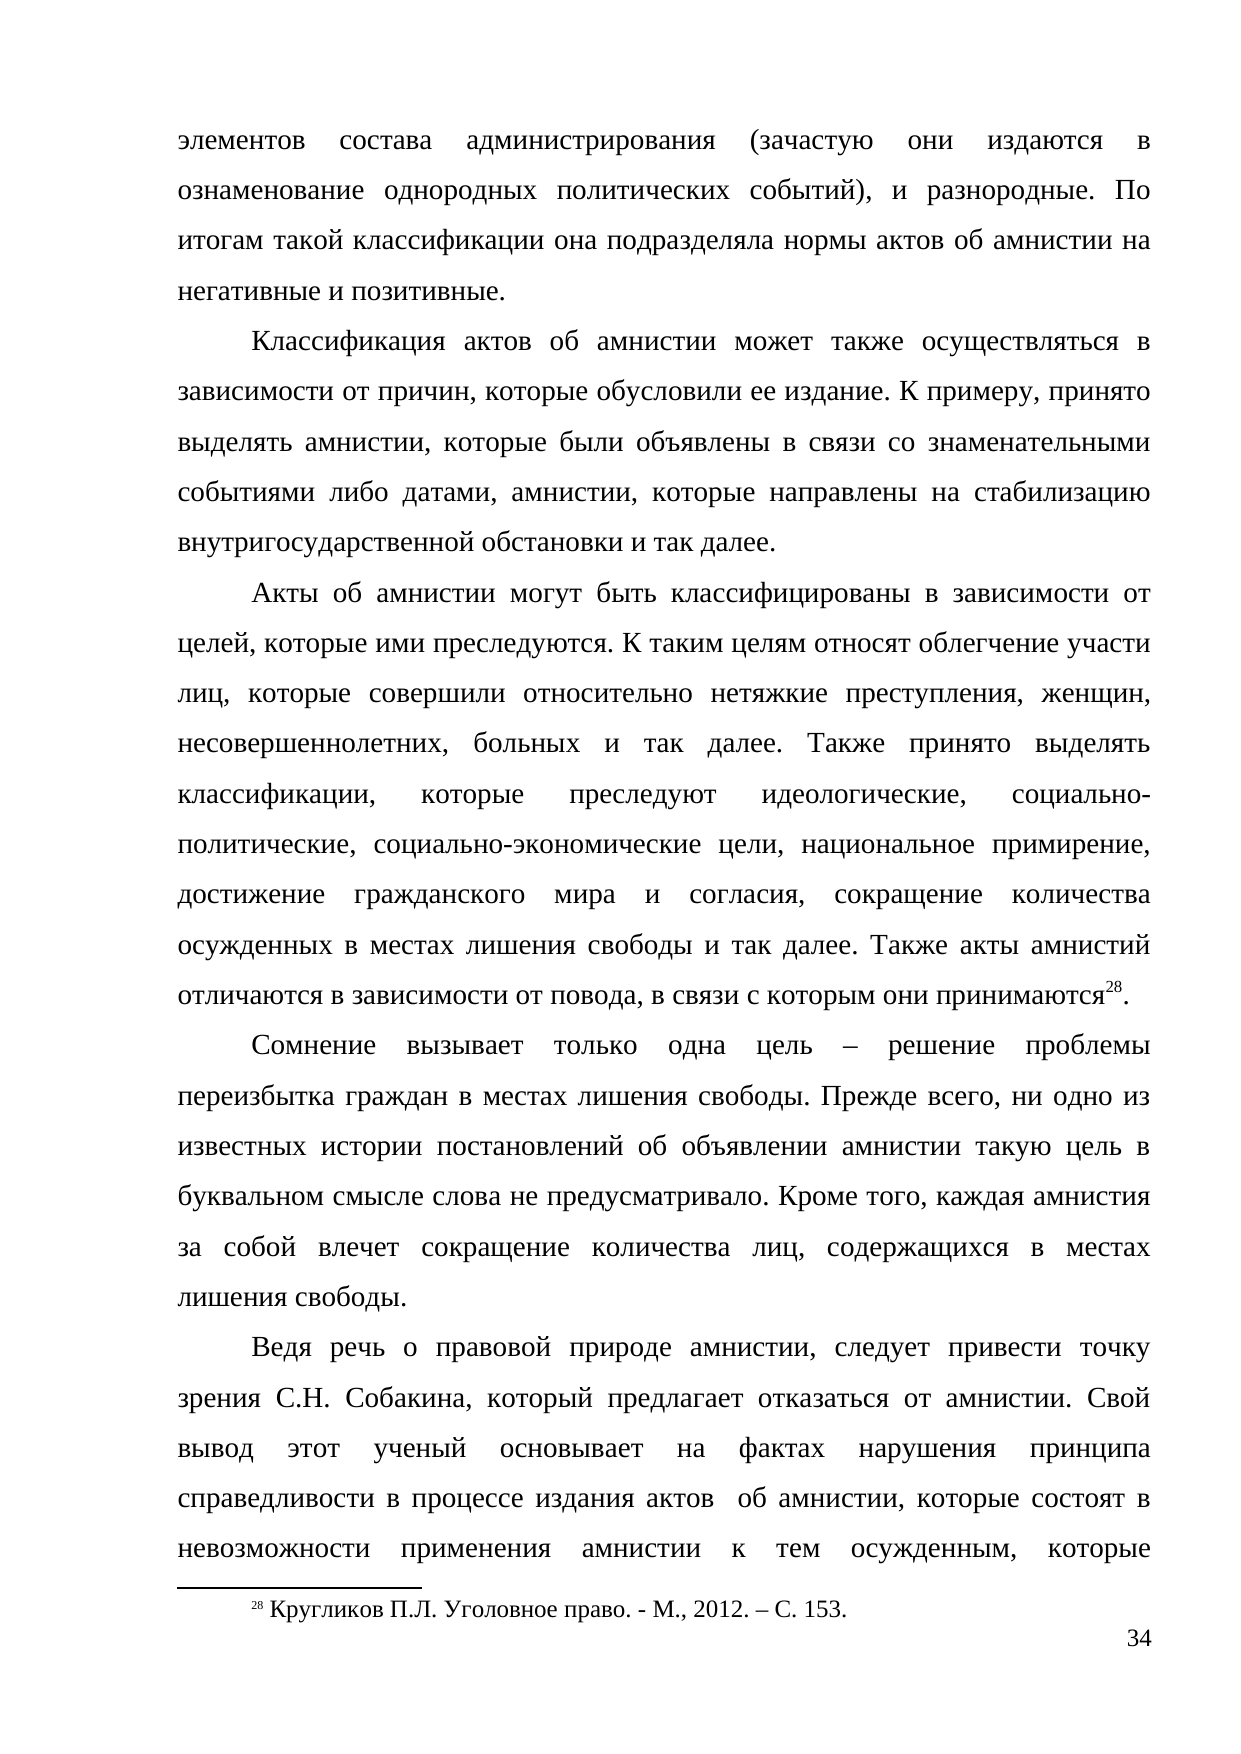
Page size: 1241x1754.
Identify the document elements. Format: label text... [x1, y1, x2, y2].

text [177, 122, 1152, 306]
text Сомнение вызывает только одна цель – решение проблемы переизбытка граждан в местах лишения свободы. Прежде всего, ни одно из известных истории постановлений об объявлении амнистии такую цель в буквальном смысле слова не предусматривало. Кроме того, каждая амнистия за собой влечет сокращение количества лиц, содержащихся в местах лишения свободы. [177, 1027, 1152, 1313]
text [177, 1329, 1152, 1564]
text Классификация актов об амнистии может также осуществляться в зависимости от причин, которые обусловили ее издание. К примеру, принято выделять амнистии, которые были объявлены в связи со знаменательными событиями либо датами, амнистии, которые направлены на стабилизацию внутригосударственной обстановки и так далее. [177, 323, 1152, 558]
text Акты об амнистии могут быть классифицированы в зависимости от целей, которые ими преследуются. К таким целям относят облегчение участи лиц, которые совершили относительно нетяжкие преступления, женщин, несовершеннолетних, больных и так далее. Также принято выделять классификации, которые преследуют идеологические, социально-политические, социально-экономические цели, национальное примирение, достижение гражданского мира и согласия, сокращение количества осужденных в местах лишения свободы и так далее. Также акты амнистий отличаются в зависимости от повода, в связи с которым они принимаются. [177, 575, 1152, 1011]
